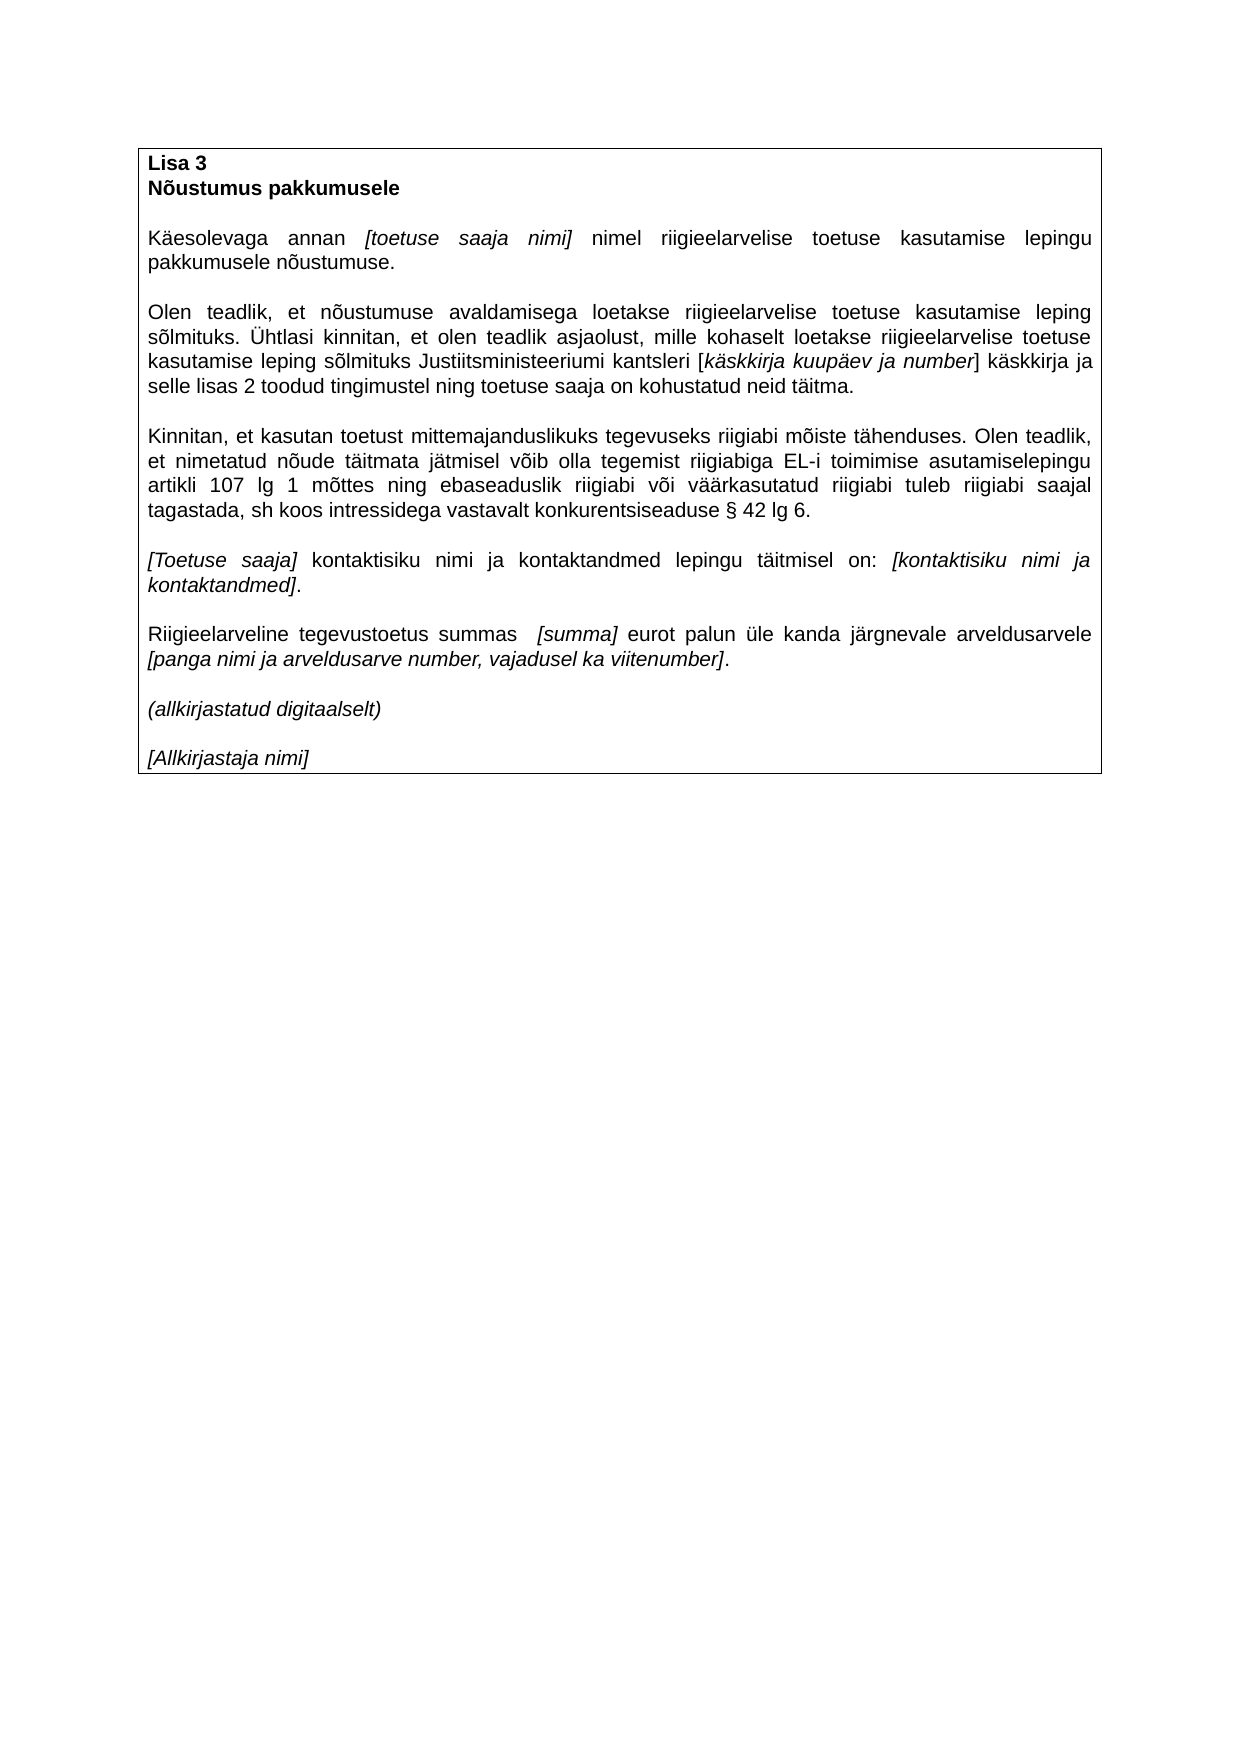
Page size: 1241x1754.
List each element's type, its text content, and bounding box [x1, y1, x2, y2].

text Lisa 3 [139, 149, 1101, 176]
text Riigieelarveline tegevustoetus summas [summa] eurot palun üle kanda järgnevale arveldusarvele [panga nimi ja arveldusarve number, vajadusel ka viitenumber]. [148, 622, 1093, 671]
text [Toetuse saaja] kontaktisiku nimi ja kontaktandmed lepingu täitmisel on: [kontaktisiku nimi ja kontaktandmed]. [148, 547, 1093, 597]
text Nõustumus pakkumusele [148, 176, 1093, 200]
text [Allkirjastaja nimi] [139, 743, 1101, 773]
text Kinnitan, et kasutan toetust mittemajanduslikuks tegevuseks riigiabi mõiste tähenduses. Olen teadlik, et nimetatud nõude täitmata jätmisel võib olla tegemist riigiabiga EL-i toimimise asutamiselepingu artikli 107 lg 1 mõttes ning ebaseaduslik riigiabi või väärkasutatud riigiabi tuleb riigiabi saajal tagastada, sh koos intressidega vastavalt konkurentsiseaduse § 42 lg 6. [148, 423, 1093, 523]
text Olen teadlik, et nõustumuse avaldamisega loetakse riigieelarvelise toetuse kasutamise leping sõlmituks. Ühtlasi kinnitan, et olen teadlik asjaolust, mille kohaselt loetakse riigieelarvelise toetuse kasutamise leping sõlmituks Justiitsministeeriumi kantsleri [käskkirja kuupäev ja number] käskkirja ja selle lisas 2 toodud tingimustel ning toetuse saaja on kohustatud neid täitma. [148, 299, 1093, 399]
text (allkirjastatud digitaalselt) [148, 696, 1093, 721]
text Käesolevaga annan [toetuse saaja nimi] nimel riigieelarvelise toetuse kasutamise lepingu pakkumusele nõustumuse. [148, 225, 1093, 275]
